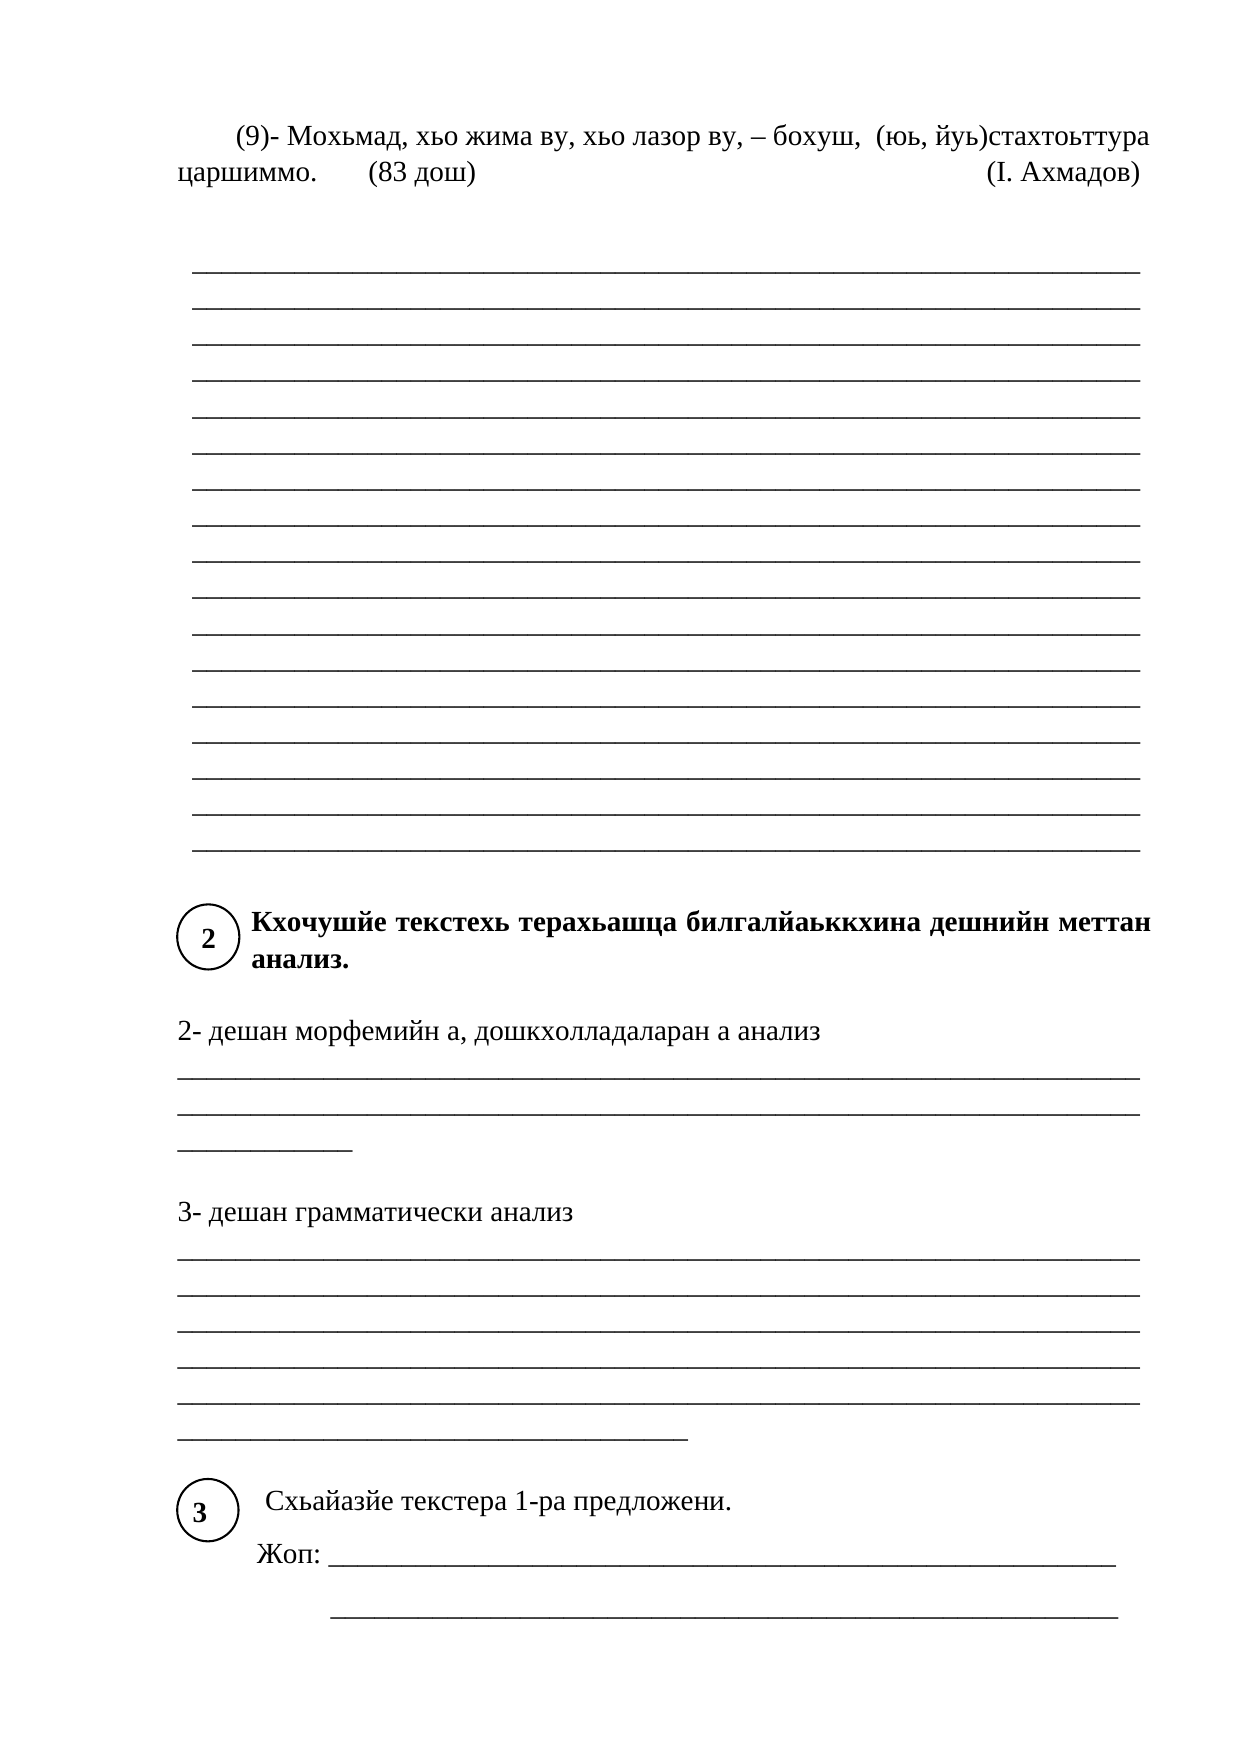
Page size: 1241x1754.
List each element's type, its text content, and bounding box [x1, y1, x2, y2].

text ______________________________________________________ [177, 1588, 1152, 1622]
text Жоп: ______________________________________________________ [118, 1536, 1152, 1569]
list Кхочушйе текстехь терахьашца билгалйаьккхина дешнийн меттан анализ. [251, 904, 1152, 974]
text _________________________________________________________________________________________________________________________________________________________________________________________________________________________________________________________________________________________________________________________________________________________________________________________________________________________________________________________________________________________________________________________________________________________________________________________________________________________________________________________________________________________________________________________________________________________________________________________________________________________________________________________________________________________________________________________________________________________________________________________________________________________________________________________________________________________________________________________________________________ [192, 243, 1152, 855]
list 3- дешан грамматически анализ [177, 1194, 1152, 1227]
list Схьайазйе текстера 1-ра предложени. [227, 1483, 1152, 1516]
text (9)- Мохьмад, хьо жима ву, хьо лазор ву, – бохуш, (юь, йуь)стахтоьттура царшиммо. (83 дош) (I. Ахмадов) [177, 118, 1152, 224]
list _____________________________________________________________________________________________________________________________________________________________________________________________________________________________________________________________________________________________________________________________________________________________________________ [177, 1230, 1152, 1444]
list 2- дешан морфемийн а, дошкхолладаларан а анализ [177, 1013, 1152, 1047]
list ________________________________________________________________________________________________________________________________________________ [177, 1049, 1152, 1155]
